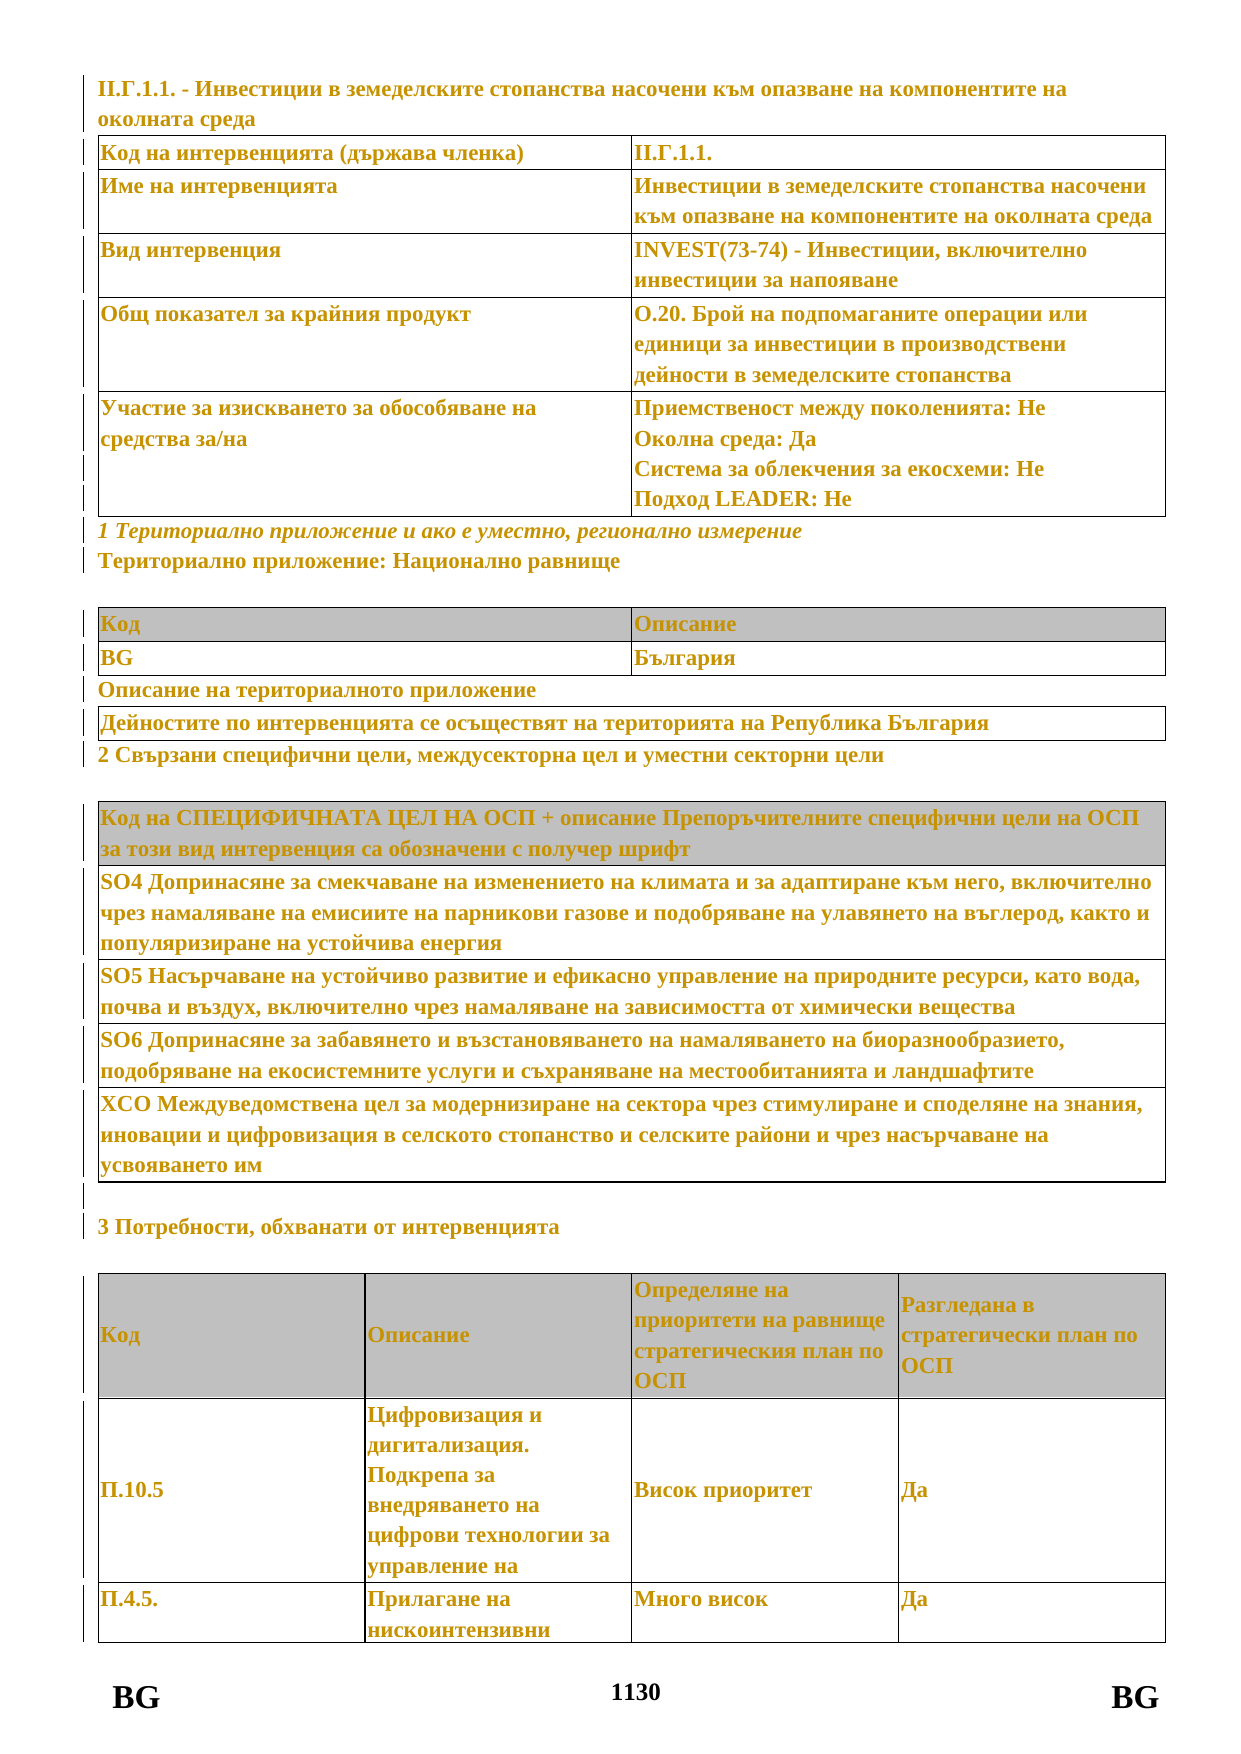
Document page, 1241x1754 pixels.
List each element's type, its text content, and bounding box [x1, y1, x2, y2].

table_cell SO6 Допринасяне за забавянето и възстановяването на намаляването на биоразнообразието, подобряване на екосистемните услуги и съхраняване на местообитанията и ландшафтите [99, 1024, 1165, 1087]
table_cell SO4 Допринасяне за смекчаване на изменението на климата и за адаптиране към него, включително чрез намаляване на емисиите на парникови газове и подобряване на улавянето на въглерод, както и популяризиране на устойчива енергия [99, 866, 1165, 959]
table_cell XCO Междуведомствена цел за модернизиране на сектора чрез стимулиране и споделяне на знания, иновации и цифровизация в селското стопанство и селските райони и чрез насърчаване на усвояването им [99, 1088, 1165, 1181]
subtitle II.Г.1.1. - Инвестиции в земеделските стопанства насочени към опазване на компонентите на околната среда [97, 75, 1165, 132]
table_cell България [632, 642, 1165, 675]
text Териториално приложение: Национално равнище [97, 547, 1165, 573]
text Описание на териториалното приложение [97, 676, 1165, 702]
table_cell П.10.5 [99, 1399, 364, 1582]
table_cell Инвестиции в земеделските стопанства насочени към опазване на компонентите на околната среда [632, 170, 1165, 233]
table_cell SO5 Насърчаване на устойчиво развитие и ефикасно управление на природните ресурси, като вода, почва и въздух, включително чрез намаляване на зависимостта от химически вещества [99, 960, 1165, 1023]
table_header Описание [632, 608, 1165, 641]
table_cell Вид интервенция [99, 234, 631, 297]
table_header Определяне на приоритети на равнище стратегическия план по ОСП [632, 1274, 898, 1397]
table_header Код на СПЕЦИФИЧНАТА ЦЕЛ НА ОСП + описание Препоръчителните специфични цели на ОСП за този вид интервенция са обозначени с получер шрифт [99, 802, 1165, 865]
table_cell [366, 1583, 631, 1642]
table_cell П.4.5. [99, 1583, 364, 1642]
table_header Разгледана в стратегически план по ОСП [899, 1274, 1165, 1397]
table_cell Участие за изискването за обособяване на средства за/на [99, 392, 631, 516]
table_header Код [99, 608, 631, 641]
subtitle 2 Свързани специфични цели, междусекторна цел и уместни секторни цели [97, 741, 1165, 767]
table_header Код [99, 1274, 364, 1397]
subtitle 3 Потребности, обхванати от интервенцията [97, 1213, 1165, 1239]
table_cell Да [899, 1583, 1165, 1642]
subtitle 1 Териториално приложение и ако е уместно, регионално измерение [97, 517, 1165, 543]
table_header Код на интервенцията (държава членка) [99, 136, 631, 169]
table_cell Много висок [632, 1583, 898, 1642]
table_cell INVEST(73-74) - Инвестиции, включително инвестиции за напояване [632, 234, 1165, 297]
table_cell Висок приоритет [632, 1399, 898, 1582]
table_header Дейностите по интервенцията се осъществят на територията на Република България [99, 707, 1165, 740]
table_cell Да [899, 1399, 1165, 1582]
table_cell O.20. Брой на подпомаганите операции или единици за инвестиции в производствени дейности в земеделските стопанства [632, 298, 1165, 391]
table_cell Цифровизация и дигитализация. Подкрепа за внедряването на цифрови технологии за управление на [366, 1399, 631, 1582]
table_cell Общ показател за крайния продукт [99, 298, 631, 391]
table_header II.Г.1.1. [632, 136, 1165, 169]
table_cell BG [99, 642, 631, 675]
table_header Описание [366, 1274, 631, 1397]
table_cell Приемственост между поколенията: Не Околна среда: Да Система за облекчения за екосхеми: Не Подход LEADER: Не [632, 392, 1165, 516]
table_cell Име на интервенцията [99, 170, 631, 233]
